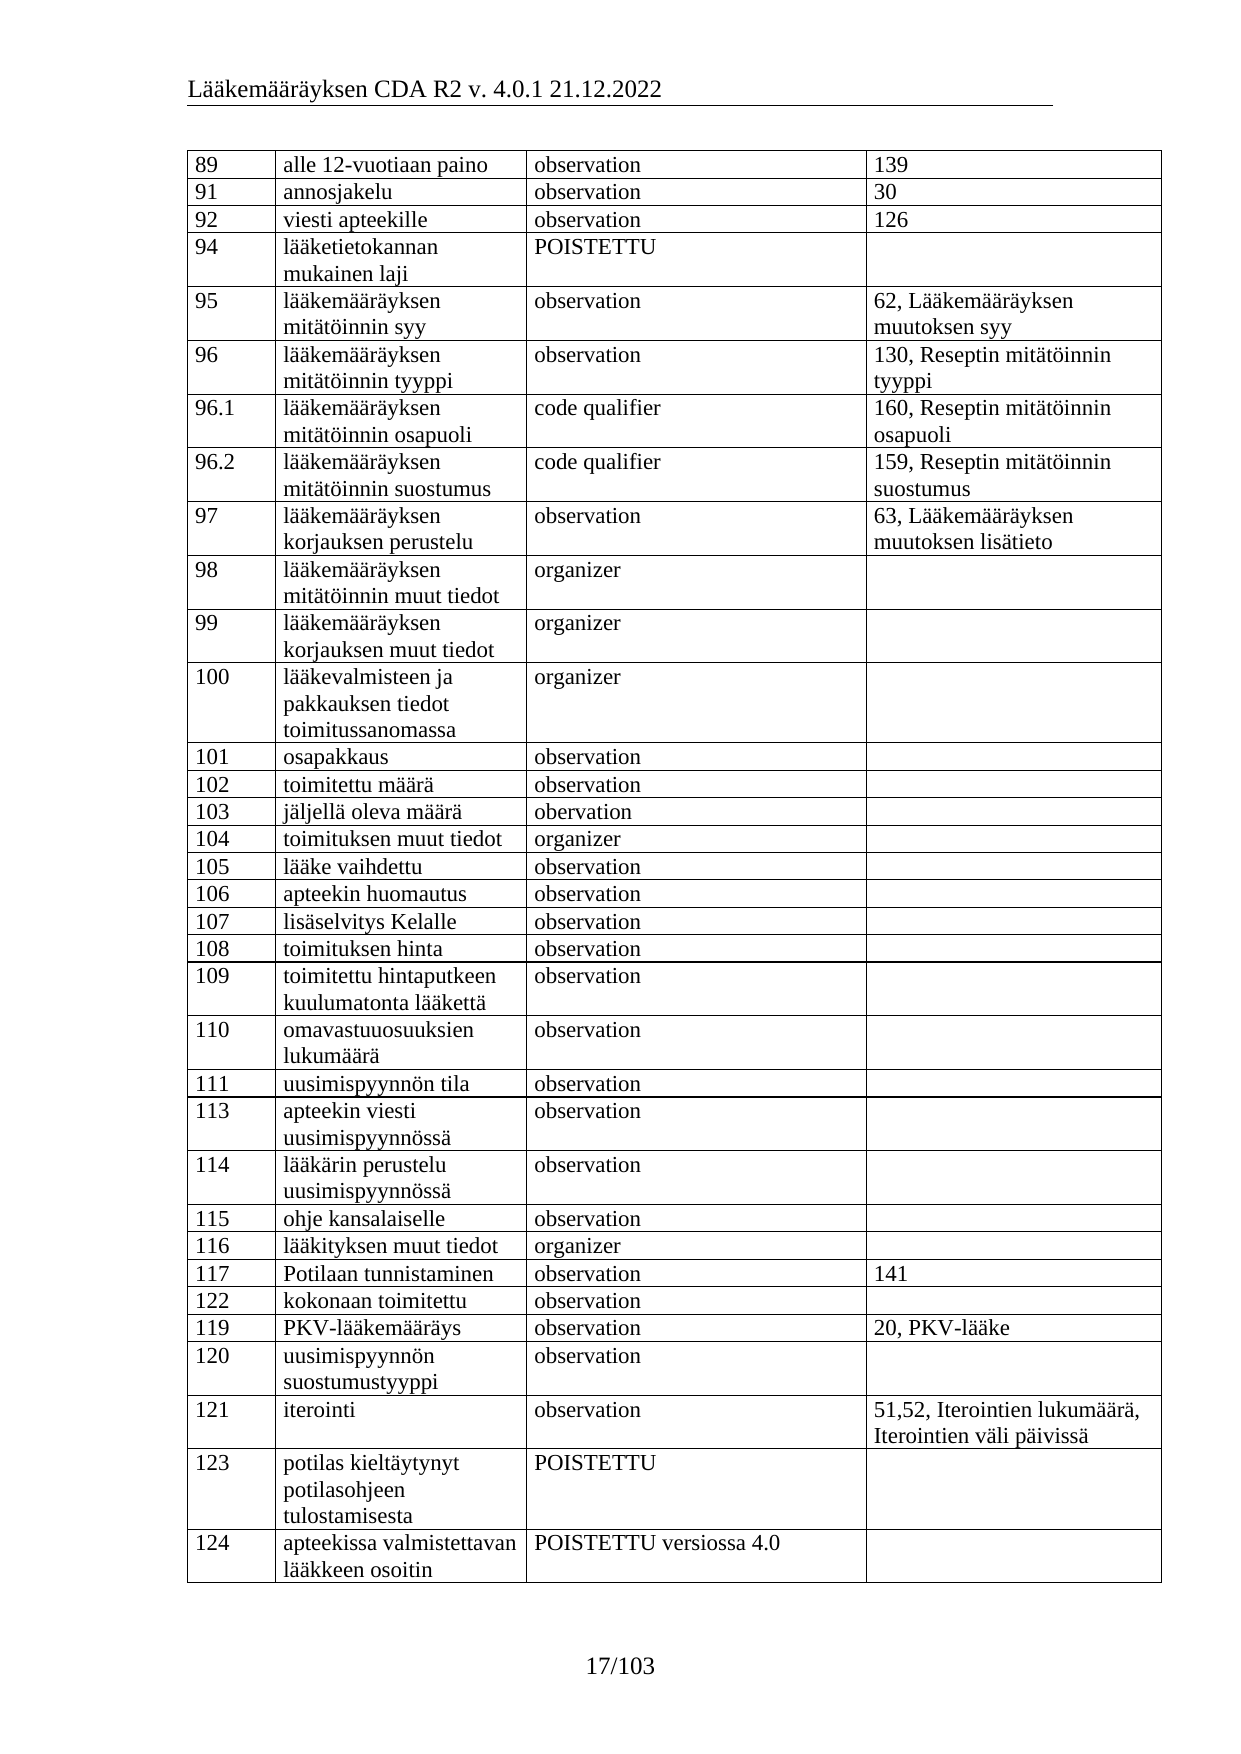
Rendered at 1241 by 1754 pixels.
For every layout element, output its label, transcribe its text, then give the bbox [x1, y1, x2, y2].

table_cell 101 [188, 743, 275, 770]
table_cell 159, Reseptin mitätöinnin suostumus [867, 448, 1161, 501]
table_cell 94 [188, 233, 275, 286]
table_cell 63, Lääkemääräyksen muutoksen lisätieto [867, 502, 1161, 555]
table_cell lääkemääräyksen korjauksen perustelu [276, 502, 526, 555]
table_cell code qualifier [527, 395, 866, 447]
table_cell 20, PKV-lääke [867, 1315, 1161, 1341]
table_cell iterointi [276, 1396, 526, 1448]
table_cell Potilaan tunnistaminen [276, 1260, 526, 1286]
table_cell observation [527, 963, 866, 1015]
table_cell organizer [527, 663, 866, 742]
table_cell 107 [188, 908, 275, 934]
table_cell observation [527, 771, 866, 797]
table_cell toimituksen muut tiedot [276, 826, 526, 852]
table_cell 97 [188, 502, 275, 555]
table_cell apteekin viesti uusimispyynnössä [276, 1098, 526, 1150]
table_cell observation [527, 1098, 866, 1150]
table_cell organizer [527, 556, 866, 608]
table_cell 102 [188, 771, 275, 797]
table_cell lisäselvitys Kelalle [276, 908, 526, 934]
table_cell observation [527, 908, 866, 934]
table_cell [867, 853, 1161, 879]
table_cell [867, 556, 1161, 608]
table_cell toimitettu hintaputkeen kuulumatonta lääkettä [276, 963, 526, 1015]
table_cell 122 [188, 1287, 275, 1313]
table_cell PKV-lääkemääräys [276, 1315, 526, 1341]
table_cell 96.1 [188, 395, 275, 447]
table_cell 126 [867, 206, 1161, 232]
table_cell 109 [188, 963, 275, 1015]
table_cell 95 [188, 287, 275, 340]
table_cell 141 [867, 1260, 1161, 1286]
table_cell observation [527, 853, 866, 879]
table_cell 108 [188, 935, 275, 961]
table_cell [867, 1232, 1161, 1259]
table_cell [867, 1098, 1161, 1150]
table_cell [867, 610, 1161, 662]
table_cell [867, 1449, 1161, 1528]
table_cell 120 [188, 1342, 275, 1394]
table_cell observation [527, 151, 866, 177]
table_cell 117 [188, 1260, 275, 1286]
table_cell observation [527, 287, 866, 340]
table_cell jäljellä oleva määrä [276, 798, 526, 824]
table_cell observation [527, 935, 866, 961]
table_cell uusimispyynnön tila [276, 1070, 526, 1096]
table_cell osapakkaus [276, 743, 526, 770]
table_cell 121 [188, 1396, 275, 1448]
table_cell 99 [188, 610, 275, 662]
table_cell lääkemääräyksen mitätöinnin syy [276, 287, 526, 340]
table_cell 96 [188, 341, 275, 393]
table_cell kokonaan toimitettu [276, 1287, 526, 1313]
table_cell [867, 1016, 1161, 1069]
table_cell annosjakelu [276, 179, 526, 205]
table_cell 62, Lääkemääräyksen muutoksen syy [867, 287, 1161, 340]
table_cell 92 [188, 206, 275, 232]
table_cell lääkemääräyksen mitätöinnin muut tiedot [276, 556, 526, 608]
table_cell 123 [188, 1449, 275, 1528]
table_cell 106 [188, 880, 275, 907]
table_cell ohje kansalaiselle [276, 1205, 526, 1231]
table_cell lääkemääräyksen mitätöinnin tyyppi [276, 341, 526, 393]
table_cell observation [527, 1205, 866, 1231]
table_cell 124 [188, 1530, 275, 1582]
table_cell [867, 908, 1161, 934]
table_cell [867, 771, 1161, 797]
table_cell [867, 798, 1161, 824]
table_cell 160, Reseptin mitätöinnin osapuoli [867, 395, 1161, 447]
table_cell [867, 826, 1161, 852]
table_cell [867, 963, 1161, 1015]
table_cell [867, 663, 1161, 742]
table_cell 116 [188, 1232, 275, 1259]
table_cell [867, 880, 1161, 907]
table_cell POISTETTU [527, 233, 866, 286]
table_cell observation [527, 179, 866, 205]
table_cell 114 [188, 1151, 275, 1204]
table_cell [867, 1205, 1161, 1231]
table_cell observation [527, 1315, 866, 1341]
table_cell 115 [188, 1205, 275, 1231]
table_cell 119 [188, 1315, 275, 1341]
table_cell [867, 743, 1161, 770]
table_cell lääkemääräyksen korjauksen muut tiedot [276, 610, 526, 662]
table_cell omavastuuosuuksien lukumäärä [276, 1016, 526, 1069]
table_cell observation [527, 880, 866, 907]
table_cell observation [527, 1260, 866, 1286]
table_cell organizer [527, 1232, 866, 1259]
table_cell 103 [188, 798, 275, 824]
table_cell 98 [188, 556, 275, 608]
table_cell observation [527, 1016, 866, 1069]
table_cell observation [527, 1287, 866, 1313]
table_cell [867, 1530, 1161, 1582]
table_cell apteekin huomautus [276, 880, 526, 907]
table_cell observation [527, 1070, 866, 1096]
table_cell POISTETTU versiossa 4.0 [527, 1530, 866, 1582]
table_cell lääkityksen muut tiedot [276, 1232, 526, 1259]
table_cell code qualifier [527, 448, 866, 501]
table_cell potilas kieltäytynyt potilasohjeen tulostamisesta [276, 1449, 526, 1528]
table_cell 30 [867, 179, 1161, 205]
table_cell 139 [867, 151, 1161, 177]
table_cell observation [527, 743, 866, 770]
table_cell 89 [188, 151, 275, 177]
table_cell observation [527, 1151, 866, 1204]
table_cell toimitettu määrä [276, 771, 526, 797]
table_cell observation [527, 1396, 866, 1448]
table_cell 130, Reseptin mitätöinnin tyyppi [867, 341, 1161, 393]
table_cell 96.2 [188, 448, 275, 501]
table_cell 91 [188, 179, 275, 205]
table_cell alle 12-vuotiaan paino [276, 151, 526, 177]
table_cell lääkevalmisteen ja pakkauksen tiedot toimitussanomassa [276, 663, 526, 742]
table_cell 51,52, Iterointien lukumäärä, Iterointien väli päivissä [867, 1396, 1161, 1448]
table_cell lääkemääräyksen mitätöinnin suostumus [276, 448, 526, 501]
table_cell lääketietokannan mukainen laji [276, 233, 526, 286]
table_cell viesti apteekille [276, 206, 526, 232]
table_cell organizer [527, 826, 866, 852]
table_cell organizer [527, 610, 866, 662]
table_cell 110 [188, 1016, 275, 1069]
table_cell uusimispyynnön suostumustyyppi [276, 1342, 526, 1394]
table_cell 105 [188, 853, 275, 879]
table_cell obervation [527, 798, 866, 824]
table_cell 104 [188, 826, 275, 852]
table_cell POISTETTU [527, 1449, 866, 1528]
table_cell 111 [188, 1070, 275, 1096]
table_cell lääkemääräyksen mitätöinnin osapuoli [276, 395, 526, 447]
table_cell 113 [188, 1098, 275, 1150]
table_cell [867, 1151, 1161, 1204]
table_cell apteekissa valmistettavan lääkkeen osoitin [276, 1530, 526, 1582]
table_cell observation [527, 502, 866, 555]
table_cell observation [527, 206, 866, 232]
table_cell [867, 233, 1161, 286]
table_cell toimituksen hinta [276, 935, 526, 961]
table_cell 100 [188, 663, 275, 742]
table_cell observation [527, 1342, 866, 1394]
table_cell [867, 1070, 1161, 1096]
table_cell [867, 1287, 1161, 1313]
table_cell [867, 935, 1161, 961]
table_cell observation [527, 341, 866, 393]
table_cell lääkärin perustelu uusimispyynnössä [276, 1151, 526, 1204]
table_cell [867, 1342, 1161, 1394]
table_cell lääke vaihdettu [276, 853, 526, 879]
